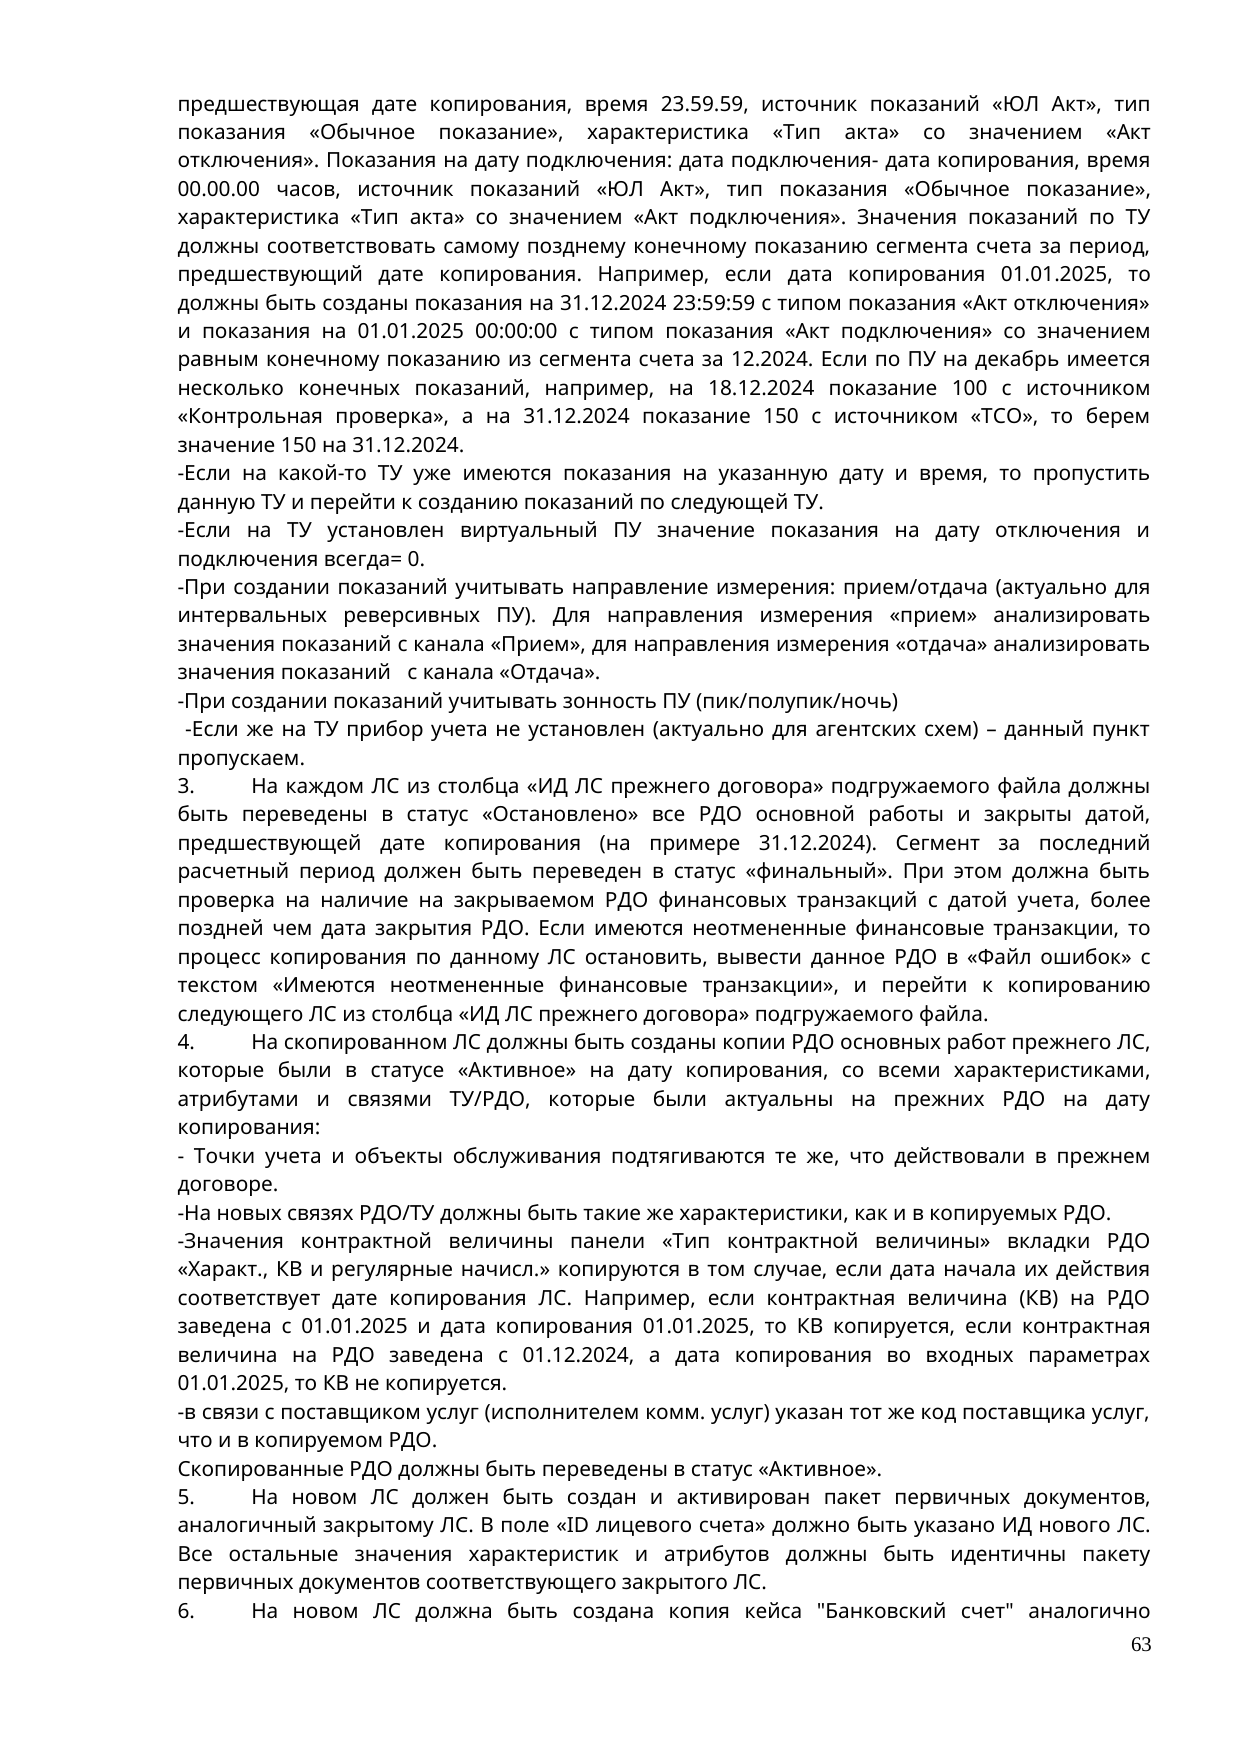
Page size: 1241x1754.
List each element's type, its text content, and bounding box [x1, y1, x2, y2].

list -На новых связях РДО/ТУ должны быть такие же характеристики, как и в копируемых РДО. [177, 1198, 1152, 1226]
list -в связи с поставщиком услуг (исполнителем комм. услуг) указан тот же код поставщика услуг, что и в копируемом РДО. [177, 1397, 1152, 1454]
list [177, 89, 1152, 458]
list На новом ЛС должен быть создан и активирован пакет первичных документов, аналогичный закрытому ЛС. В поле «ID лицевого счета» должно быть указано ИД нового ЛС. Все остальные значения характеристик и атрибутов должны быть идентичны пакету первичных документов соответствующего закрытого ЛС. [177, 1482, 1152, 1596]
list -При создании показаний учитывать зонность ПУ (пик/полупик/ночь) [177, 686, 1152, 714]
list - Точки учета и объекты обслуживания подтягиваются те же, что действовали в прежнем договоре. [177, 1141, 1152, 1198]
list -Если на какой-то ТУ уже имеются показания на указанную дату и время, то пропустить данную ТУ и перейти к созданию показаний по следующей ТУ. [177, 458, 1152, 515]
list -Значения контрактной величины панели «Тип контрактной величины» вкладки РДО «Характ., КВ и регулярные начисл.» копируются в том случае, если дата начала их действия соответствует дате копирования ЛС. Например, если контрактная величина (КВ) на РДО заведена с 01.01.2025 и дата копирования 01.01.2025, то КВ копируется, если контрактная величина на РДО заведена с 01.12.2024, а дата копирования во входных параметрах 01.01.2025, то КВ не копируется. [177, 1226, 1152, 1397]
list На скопированном ЛС должны быть созданы копии РДО основных работ прежнего ЛС, которые были в статусе «Активное» на дату копирования, со всеми характеристиками, атрибутами и связями ТУ/РДО, которые были актуальны на прежних РДО на дату копирования: [177, 1027, 1152, 1141]
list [177, 1596, 1152, 1624]
list На каждом ЛС из столбца «ИД ЛС прежнего договора» подгружаемого файла должны быть переведены в статус «Остановлено» все РДО основной работы и закрыты датой, предшествующей дате копирования (на примере 31.12.2024). Сегмент за последний расчетный период должен быть переведен в статус «финальный». При этом должна быть проверка на наличие на закрываемом РДО финансовых транзакций с датой учета, более поздней чем дата закрытия РДО. Если имеются неотмененные финансовые транзакции, то процесс копирования по данному ЛС остановить, вывести данное РДО в «Файл ошибок» с текстом «Имеются неотмененные финансовые транзакции», и перейти к копированию следующего ЛС из столбца «ИД ЛС прежнего договора» подгружаемого файла. [177, 771, 1152, 1027]
list -При создании показаний учитывать направление измерения: прием/отдача (актуально для интервальных реверсивных ПУ). Для направления измерения «прием» анализировать значения показаний с канала «Прием», для направления измерения «отдача» анализировать значения показаний с канала «Отдача». [177, 572, 1152, 686]
list Скопированные РДО должны быть переведены в статус «Активное». [177, 1454, 1152, 1482]
list -Если же на ТУ прибор учета не установлен (актуально для агентских схем) – данный пункт пропускаем. [177, 714, 1152, 771]
list -Если на ТУ установлен виртуальный ПУ значение показания на дату отключения и подключения всегда= 0. [177, 515, 1152, 572]
